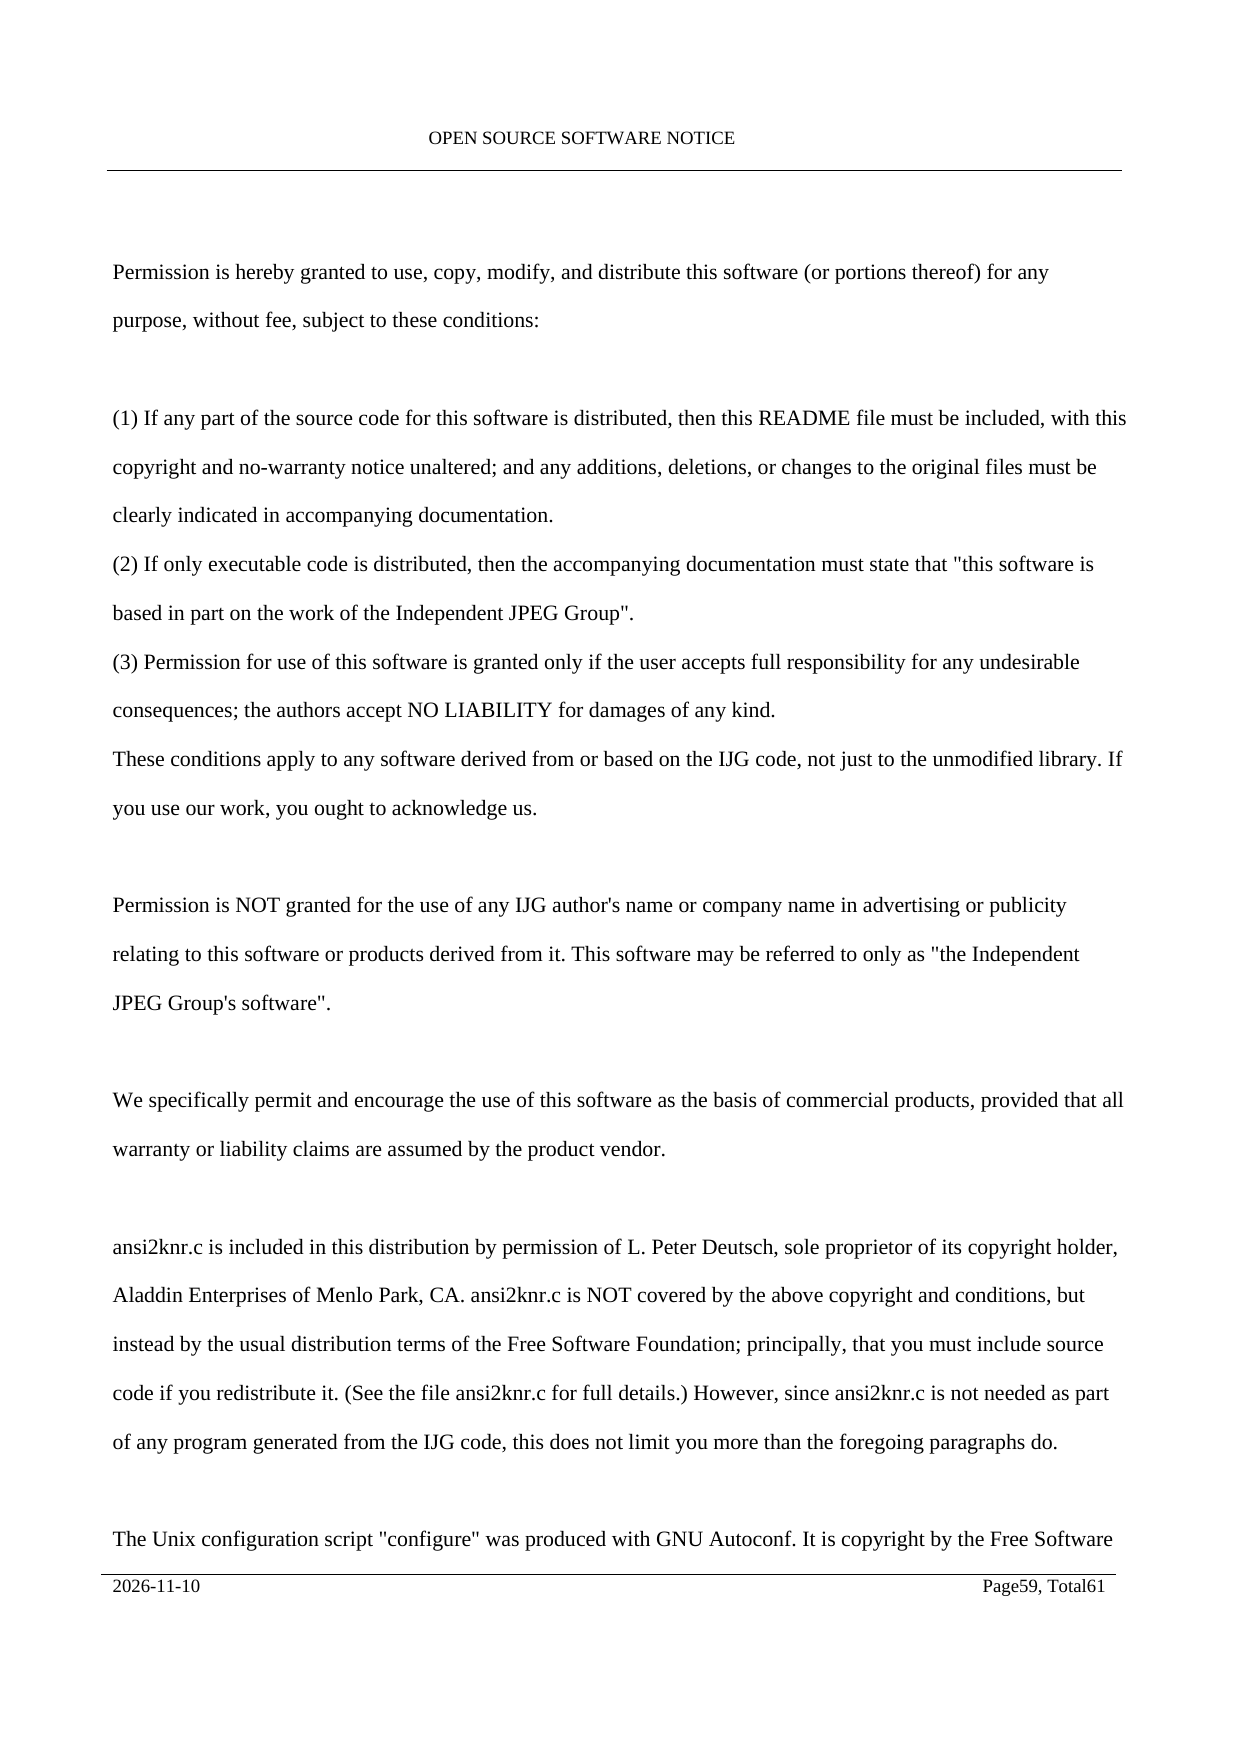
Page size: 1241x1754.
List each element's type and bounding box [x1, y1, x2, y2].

text [112, 206, 1128, 1555]
